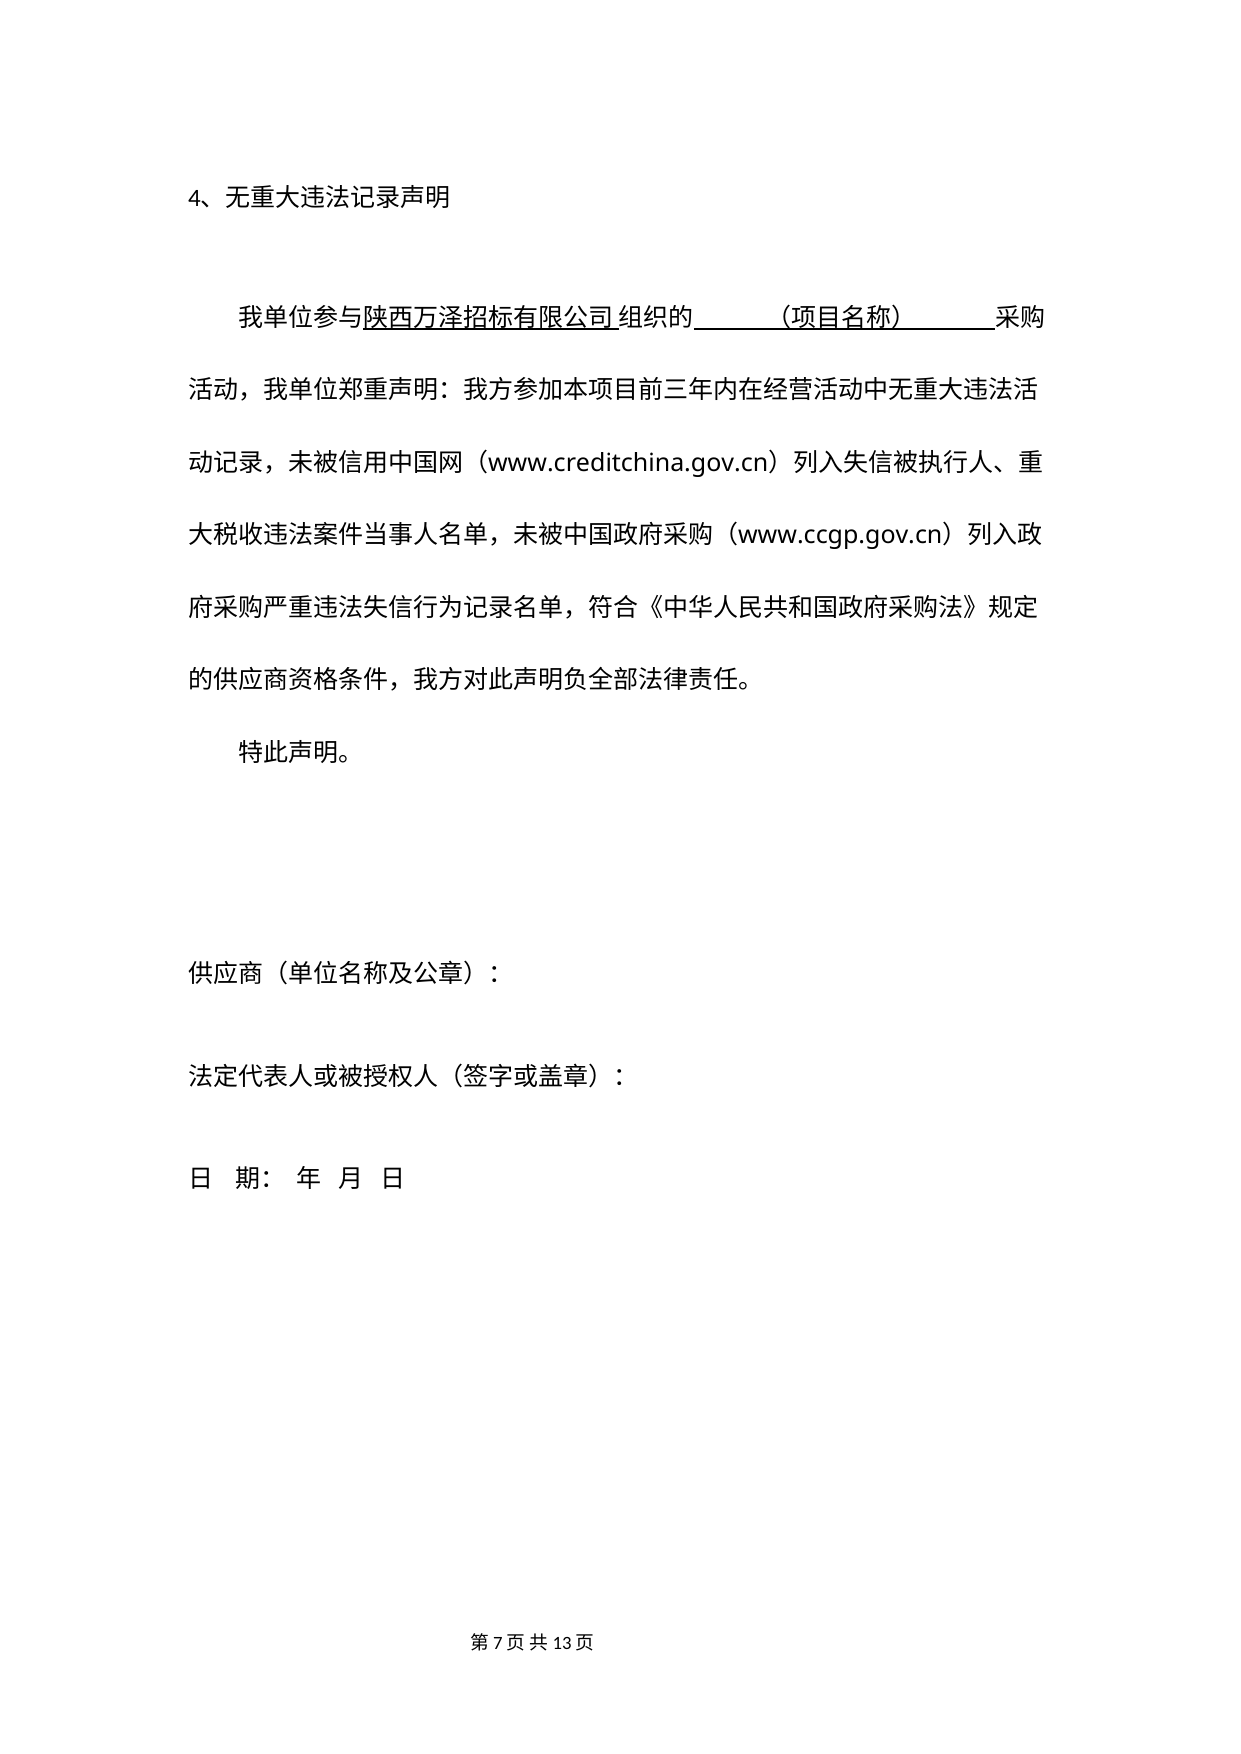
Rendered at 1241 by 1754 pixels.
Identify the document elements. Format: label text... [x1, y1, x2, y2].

text 4、无重大违法记录声明 [188, 162, 1052, 229]
text 法定代表人或被授权人（签字或盖章）： [188, 1041, 1052, 1107]
text 特此声明。 [188, 732, 1052, 768]
text 我单位参与陕西万泽招标有限公司 组织的 （项目名称） 采购活动，我单位郑重声明：我方参加本项目前三年内在经营活动中无重大违法活动记录，未被信用中国网（www.creditchina.gov.cn）列入失信被执行人、重大税收违法案件当事人名单，未被中国政府采购（www.ccgp.gov.cn）列入政府采购严重违法失信行为记录名单，符合《中华人民共和国政府采购法》规定的供应商资格条件，我方对此声明负全部法律责任。 [188, 297, 1052, 696]
text 日 期： 年 月 日 [188, 1144, 1052, 1210]
text 供应商（单位名称及公章）： [188, 938, 1052, 1005]
